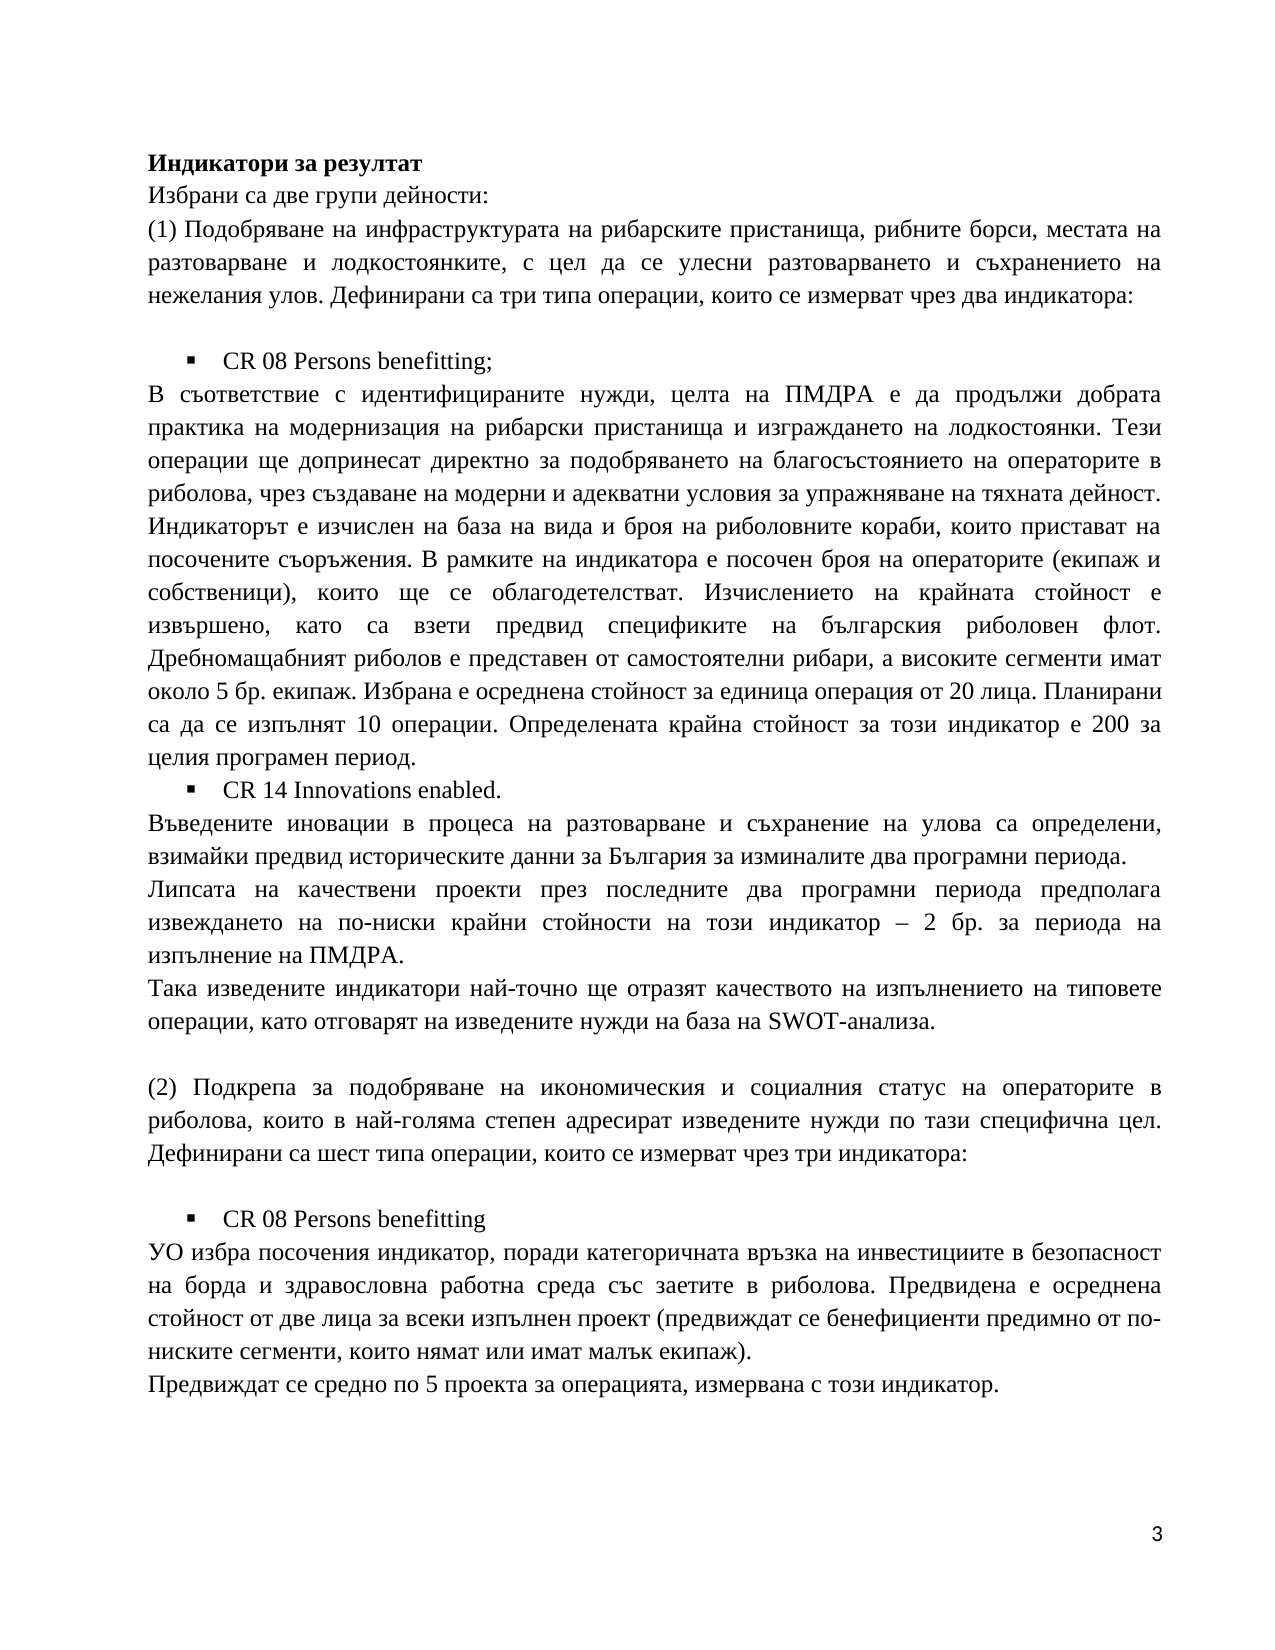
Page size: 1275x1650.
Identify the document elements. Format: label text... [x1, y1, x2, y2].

text Избрани са две групи дейности: [148, 181, 1162, 209]
text В съответствие с идентифицираните нужди, целта на ПМДРА е да продължи добрата практика на модернизация на рибарски пристанища и изграждането на лодкостоянки. Тези операции ще допринесат директно за подобряването на благосъстоянието на операторите в риболова, чрез създаване на модерни и адекватни условия за упражняване на тяхната дейност. Индикаторът е изчислен на база на вида и броя на риболовните кораби, които пристават на посочените съоръжения. В рамките на индикатора е посочен броя на операторите (екипаж и собственици), които ще се облагодетелстват. Изчислението на крайната стойност е извършено, като са взети предвид спецификите на българския риболовен флот. Дребномащабният риболов е представен от самостоятелни рибари, а високите сегменти имат около 5 бр. екипаж. Избрана е осреднена стойност за единица операция от 20 лица. Планирани са да се изпълнят 10 операции. Определената крайна стойност за този индикатор е 200 за целия програмен период. [148, 379, 1162, 771]
list CR 08 Persons benefitting [185, 1204, 1162, 1233]
list Предвиждат се средно по 5 проекта за операцията, измервана с този индикатор. [148, 1369, 1162, 1398]
list УО избра посочения индикатор, поради категоричната връзка на инвестициите в безопасност на борда и здравословна работна среда със заетите в риболова. Предвидена е осреднена стойност от две лица за всеки изпълнен проект (предвиждат се бенефициенти предимно от по-ниските сегменти, които нямат или имат малък екипаж). [148, 1237, 1162, 1365]
text Така изведените индикатори най-точно ще отразят качеството на изпълнението на типовете операции, като отговарят на изведените нужди на база на SWOT-анализа. [148, 973, 1162, 1035]
text Липсата на качествени проекти през последните два програмни периода предполага извеждането на по-ниски крайни стойности на този индикатор – 2 бр. за периода на изпълнение на ПМДРА. [148, 874, 1162, 969]
list CR 08 Persons benefitting; [185, 346, 1162, 374]
text Индикатори за резултат [148, 148, 1162, 176]
text Въведените иновации в процеса на разтоварване и съхранение на улова са определени, взимайки предвид историческите данни за България за изминалите два програмни периода. [148, 808, 1162, 870]
list CR 14 Innovations enabled. [185, 775, 1162, 804]
text (2) Подкрепа за подобряване на икономическия и социалния статус на операторите в риболова, които в най-голяма степен адресират изведените нужди по тази специфична цел. Дефинирани са шест типа операции, които се измерват чрез три индикатора: [148, 1072, 1162, 1167]
text (1) Подобряване на инфраструктурата на рибарските пристанища, рибните борси, местата на разтоварване и лодкостоянките, с цел да се улесни разтоварването и съхранението на нежелания улов. Дефинирани са три типа операции, които се измерват чрез два индикатора: [148, 214, 1162, 308]
